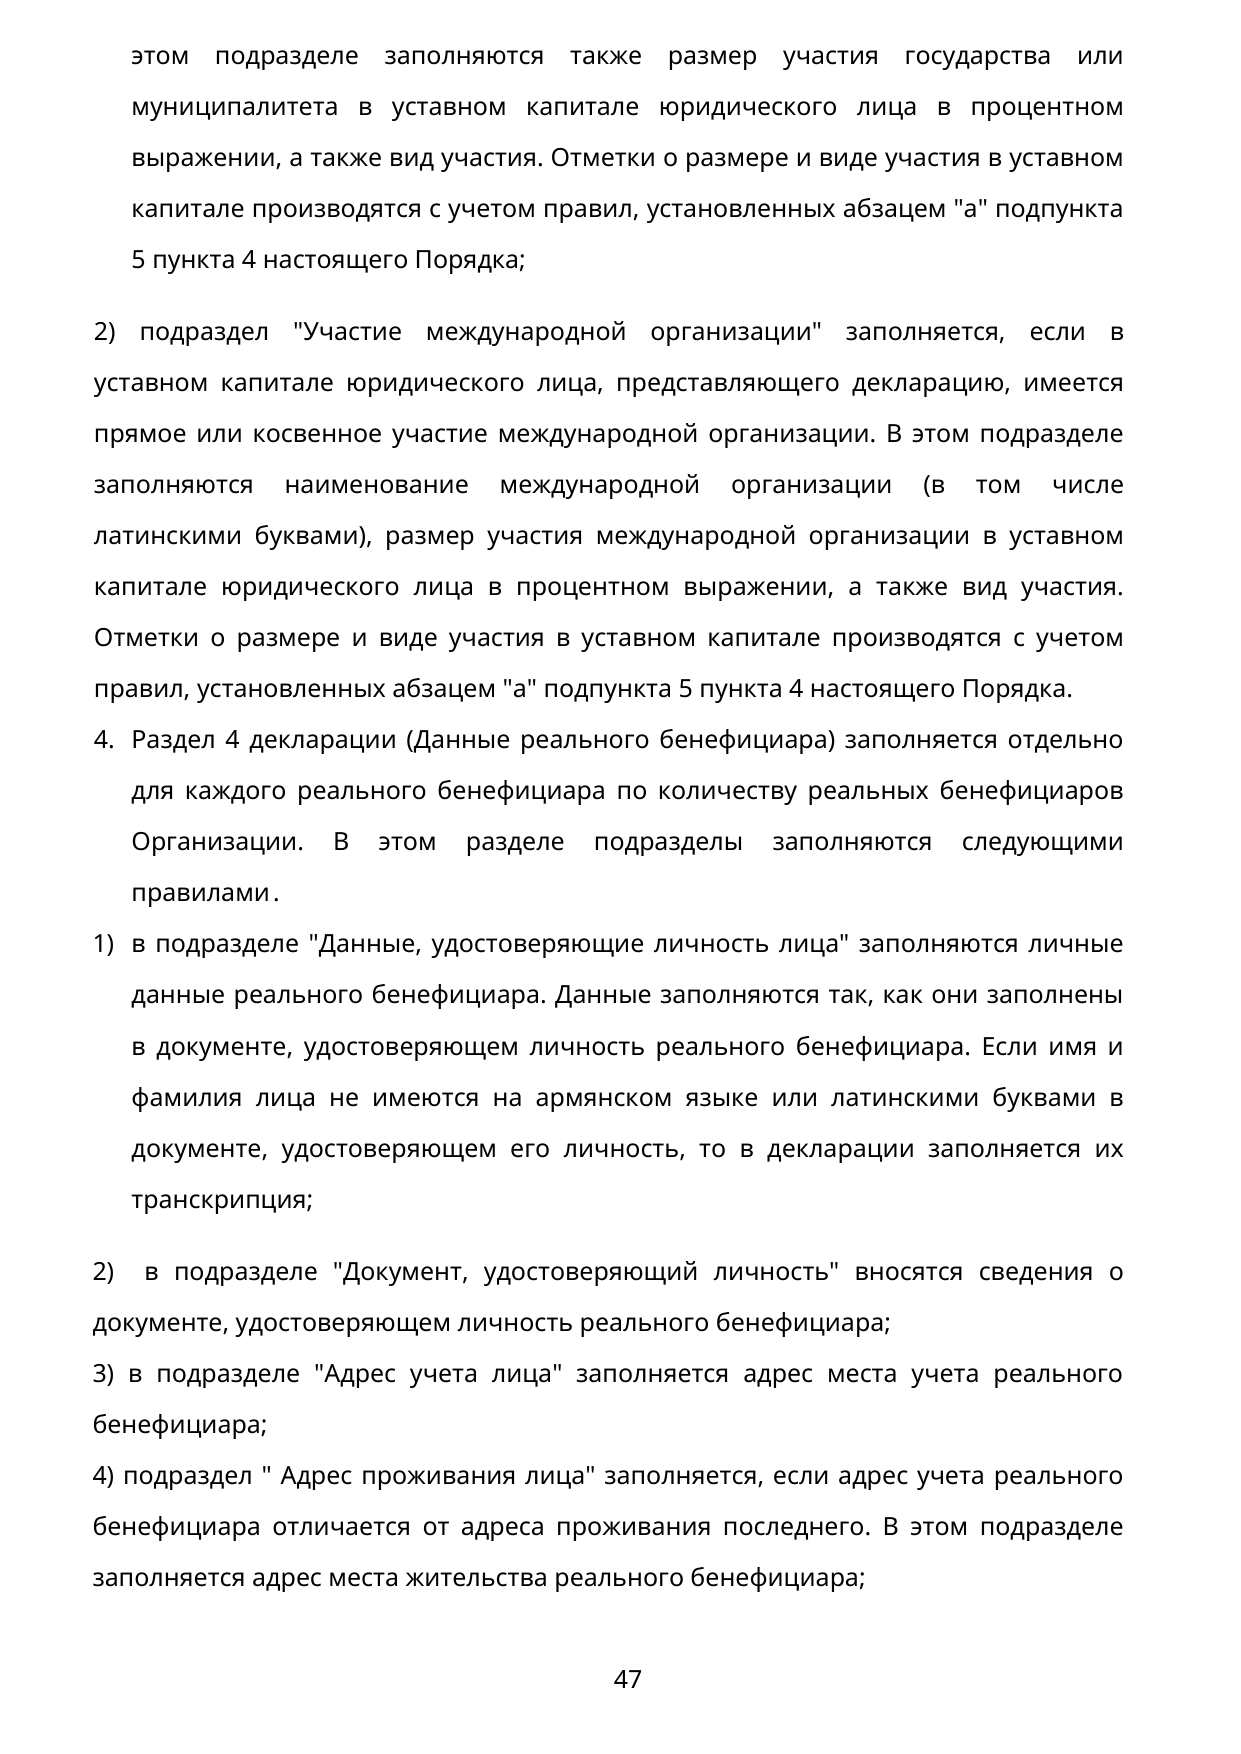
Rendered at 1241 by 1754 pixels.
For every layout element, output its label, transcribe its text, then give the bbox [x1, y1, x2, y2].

text 3) в подразделе "Адрес учета лица" заполняется адрес места учета реального бенефициара; [92, 1355, 1125, 1440]
list Раздел 4 декларации (Данные реального бенефициара) заполняется отдельно для каждого реального бенефициара по количеству реальных бенефициаров Организации. В этом разделе подразделы заполняются следующими правилами․ [94, 722, 1125, 909]
text 2) подраздел "Участие международной организации" заполняется, если в уставном капитале юридического лица, представляющего декларацию, имеется прямое или косвенное участие международной организации. В этом подразделе заполняются наименование международной организации (в том числе латинскими буквами), размер участия международной организации в уставном капитале юридического лица в процентном выражении, а также вид участия. Отметки о размере и виде участия в уставном капитале производятся с учетом правил, установленных абзацем "а" подпункта 5 пункта 4 настоящего Порядка. [94, 313, 1125, 705]
text 4) подраздел " Адрес проживания лица" заполняется, если адрес учета реального бенефициара отличается от адреса проживания последнего. В этом подразделе заполняется адрес места жительства реального бенефициара; [92, 1457, 1125, 1593]
text 2) в подразделе "Документ, удостоверяющий личность" вносятся сведения о документе, удостоверяющем личность реального бенефициара; [92, 1253, 1125, 1338]
list в подразделе "Данные, удостоверяющие личность лица" заполняются личные данные реального бенефициара. Данные заполняются так, как они заполнены в документе, удостоверяющем личность реального бенефициара. Если имя и фамилия лица не имеются на армянском языке или латинскими буквами в документе, удостоверяющем его личность, то в декларации заполняется их транскрипция; [92, 926, 1125, 1215]
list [87, 37, 1125, 276]
